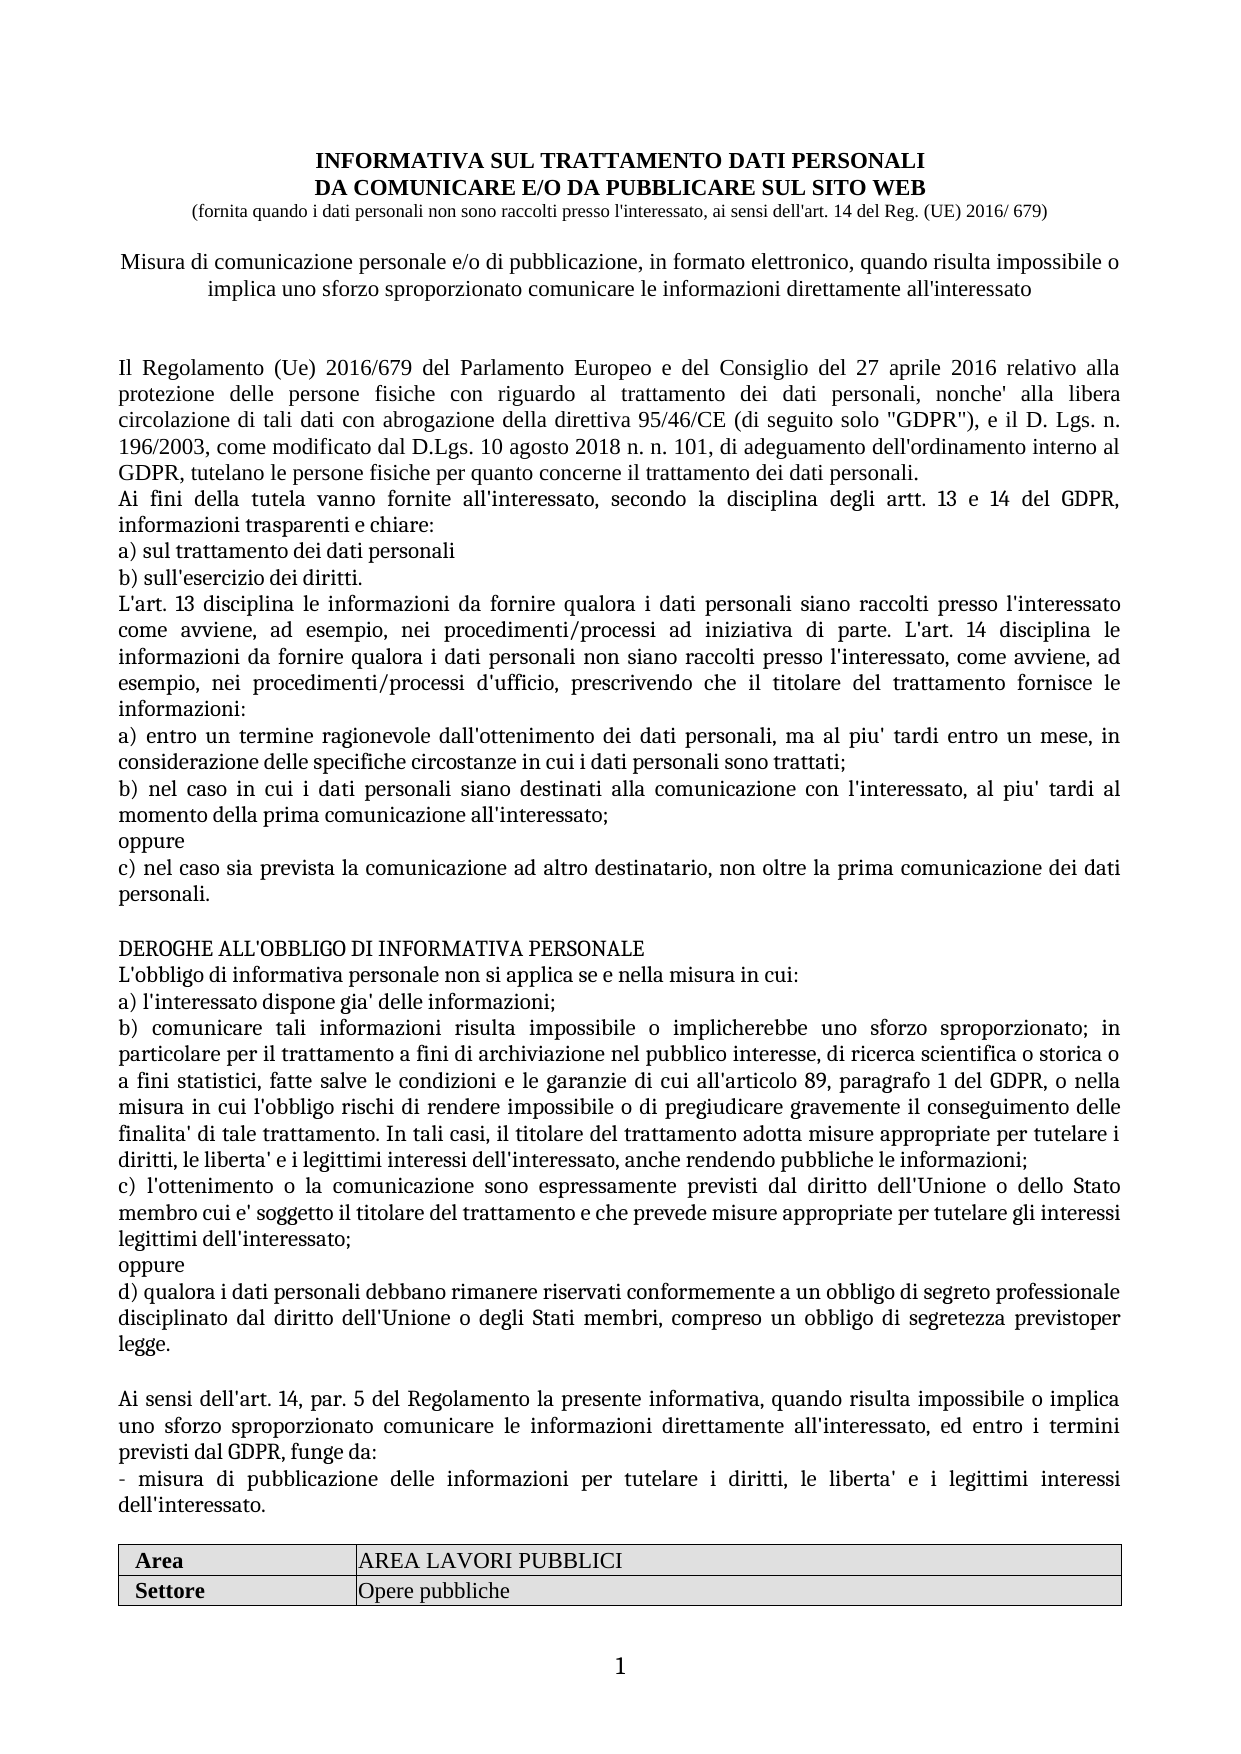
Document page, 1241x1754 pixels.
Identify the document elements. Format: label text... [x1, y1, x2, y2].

text a) l'interessato dispone gia' delle informazioni; [118, 988, 1122, 1015]
table_header Area [119, 1545, 356, 1575]
text Ai sensi dell'art. 14, par. 5 del Regolamento la presente informativa, quando risulta impossibile o implica uno sforzo sproporzionato comunicare le informazioni direttamente all'interessato, ed entro i termini previsti dal GDPR, funge da: [118, 1386, 1122, 1465]
text oppure [118, 828, 1122, 854]
text INFORMATIVA SUL TRATTAMENTO DATI PERSONALI [118, 148, 1122, 174]
text a) sul trattamento dei dati personali [118, 538, 1122, 564]
text c) l'ottenimento o la comunicazione sono espressamente previsti dal diritto dell'Unione o dello Stato membro cui e' soggetto il titolare del trattamento e che prevede misure appropriate per tutelare gli interessi legittimi dell'interessato; [118, 1173, 1122, 1252]
table_cell Opere pubbliche [357, 1576, 1121, 1605]
text d) qualora i dati personali debbano rimanere riservati conformemente a un obbligo di segreto professionale disciplinato dal diritto dell'Unione o degli Stati membri, compreso un obbligo di segretezza previstoper legge. [118, 1278, 1122, 1357]
text c) nel caso sia prevista la comunicazione ad altro destinatario, non oltre la prima comunicazione dei dati personali. [118, 854, 1122, 907]
text b) sull'esercizio dei diritti. [118, 564, 1122, 591]
text a) entro un termine ragionevole dall'ottenimento dei dati personali, ma al piu' tardi entro un mese, in considerazione delle specifiche circostanze in cui i dati personali sono trattati; [118, 723, 1122, 775]
text (fornita quando i dati personali non sono raccolti presso l'interessato, ai sensi dell'art. 14 del Reg. (UE) 2016/ 679) [118, 200, 1122, 222]
text b) nel caso in cui i dati personali siano destinati alla comunicazione con l'interessato, al piu' tardi al momento della prima comunicazione all'interessato; [118, 775, 1122, 828]
text oppure [118, 1252, 1122, 1278]
table_cell Settore [119, 1576, 356, 1605]
text L'obbligo di informativa personale non si applica se e nella misura in cui: [118, 962, 1122, 988]
text - misura di pubblicazione delle informazioni per tutelare i diritti, le liberta' e i legittimi interessi dell'interessato. [118, 1465, 1122, 1518]
table_header AREA LAVORI PUBBLICI [357, 1545, 1121, 1575]
text DA COMUNICARE E/O DA PUBBLICARE SUL SITO WEB [118, 174, 1122, 200]
text L'art. 13 disciplina le informazioni da fornire qualora i dati personali siano raccolti presso l'interessato come avviene, ad esempio, nei procedimenti/processi ad iniziativa di parte. L'art. 14 disciplina le informazioni da fornire qualora i dati personali non siano raccolti presso l'interessato, come avviene, ad esempio, nei procedimenti/processi d'ufficio, prescrivendo che il titolare del trattamento fornisce le informazioni: [118, 591, 1122, 723]
text Misura di comunicazione personale e/o di pubblicazione, in formato elettronico, quando risulta impossibile o implica uno sforzo sproporzionato comunicare le informazioni direttamente all'interessato [118, 248, 1122, 301]
text b) comunicare tali informazioni risulta impossibile o implicherebbe uno sforzo sproporzionato; in particolare per il trattamento a fini di archiviazione nel pubblico interesse, di ricerca scientifica o storica o a fini statistici, fatte salve le condizioni e le garanzie di cui all'articolo 89, paragrafo 1 del GDPR, o nella misura in cui l'obbligo rischi di rendere impossibile o di pregiudicare gravemente il conseguimento delle finalita' di tale trattamento. In tali casi, il titolare del trattamento adotta misure appropriate per tutelare i diritti, le liberta' e i legittimi interessi dell'interessato, anche rendendo pubbliche le informazioni; [118, 1015, 1122, 1173]
text Il Regolamento (Ue) 2016/679 del Parlamento Europeo e del Consiglio del 27 aprile 2016 relativo alla protezione delle persone fisiche con riguardo al trattamento dei dati personali, nonche' alla libera circolazione di tali dati con abrogazione della direttiva 95/46/CE (di seguito solo "GDPR"), e il D. Lgs. n. 196/2003, come modificato dal D.Lgs. 10 agosto 2018 n. n. 101, di adeguamento dell'ordinamento interno al GDPR, tutelano le persone fisiche per quanto concerne il trattamento dei dati personali. [118, 354, 1122, 485]
text Ai fini della tutela vanno fornite all'interessato, secondo la disciplina degli artt. 13 e 14 del GDPR, informazioni trasparenti e chiare: [118, 485, 1122, 538]
text DEROGHE ALL'OBBLIGO DI INFORMATIVA PERSONALE [118, 936, 1122, 962]
